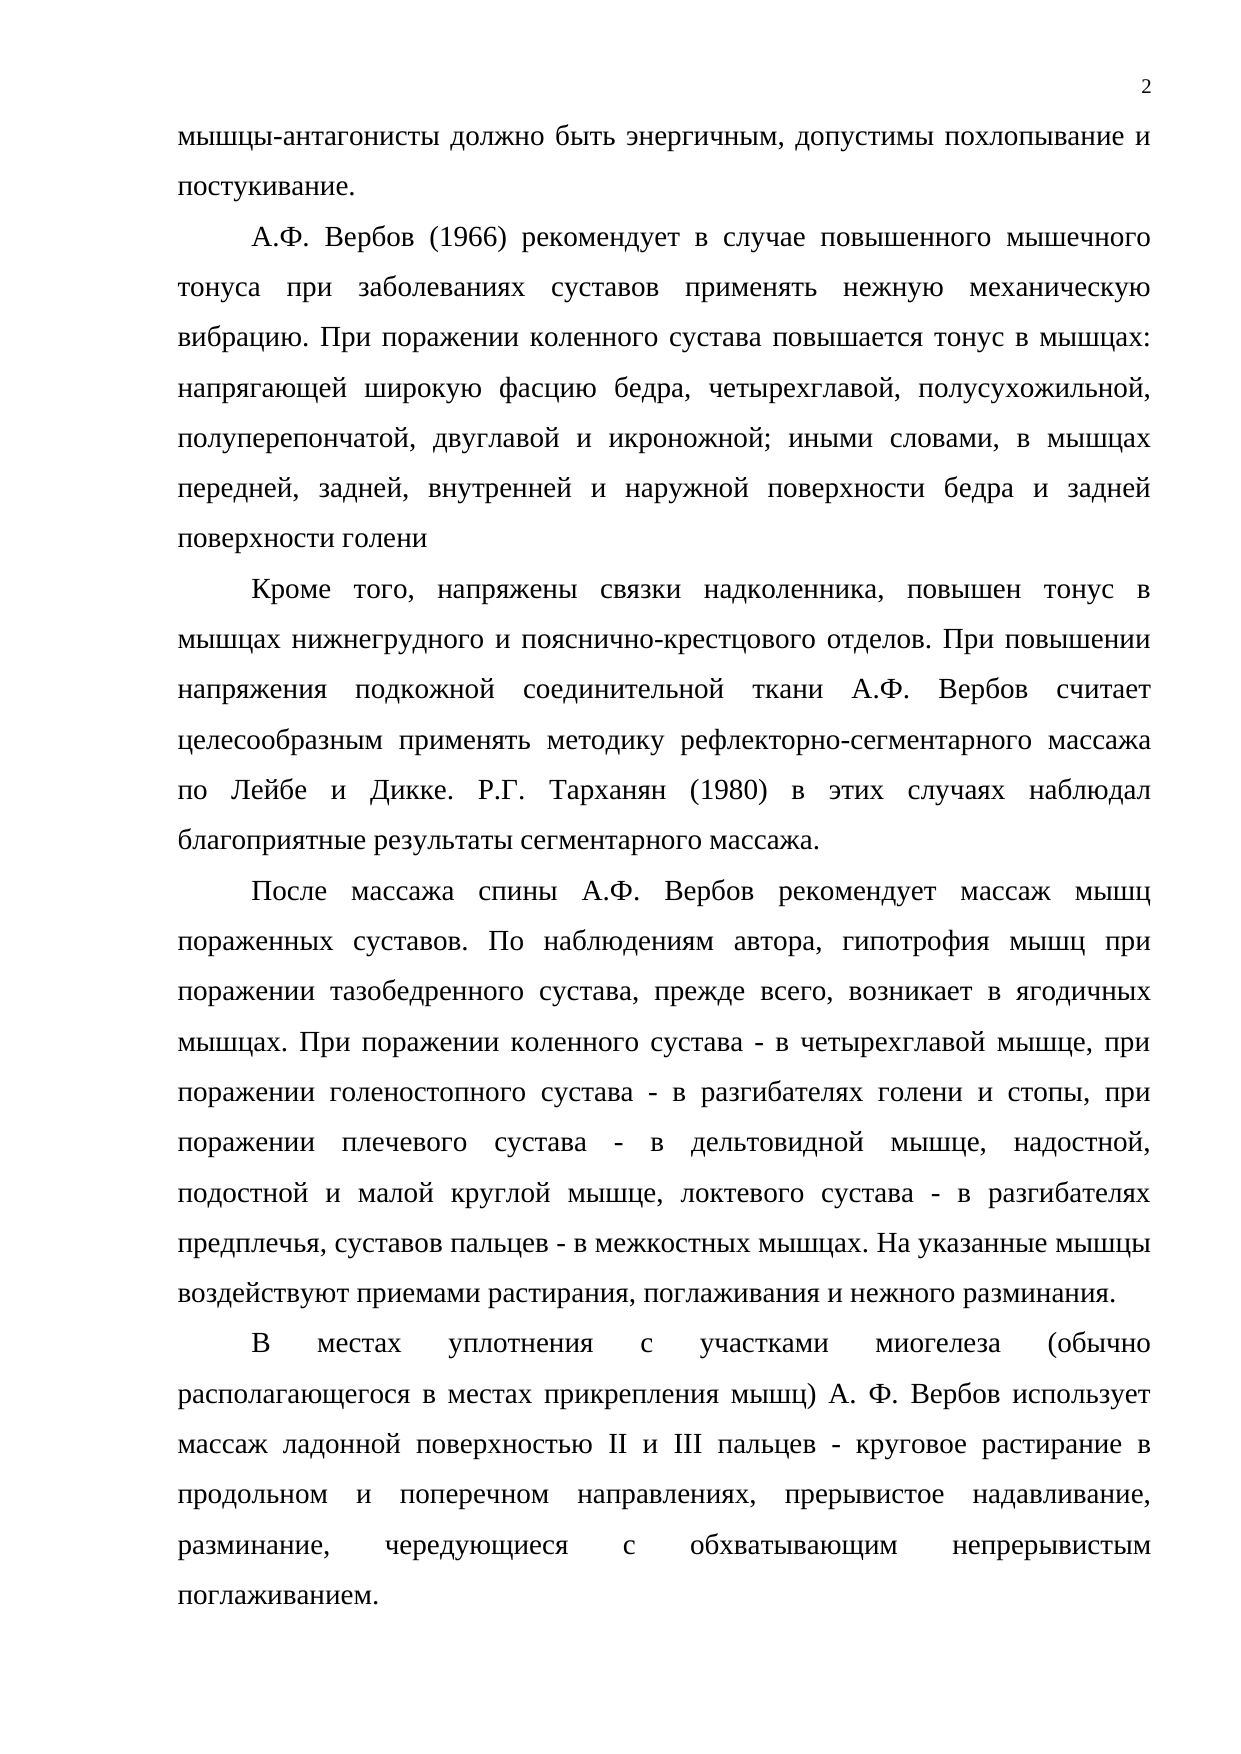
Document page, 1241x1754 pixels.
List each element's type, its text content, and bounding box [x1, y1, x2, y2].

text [177, 118, 1152, 202]
text А.Ф. Вербов (1966) рекомендует в случае повышенного мышечного тонуса при заболеваниях суставов применять нежную механическую вибрацию. При поражении коленного сустава повышается тонус в мышцах: напрягающей широкую фасцию бедра, четырехглавой, полусухожильной, полуперепончатой, двуглавой и икроножной; иными словами, в мышцах передней, задней, внутренней и наружной поверхности бедра и задней поверхности голени [177, 219, 1152, 554]
text Кроме того, напряжены связки надколенника, повышен тонус в мышцах нижнегрудного и пояснично-крестцового отделов. При повышении напряжения подкожной соединительной ткани А.Ф. Вербов считает целесообразным применять методику рефлекторно-сегментарного массажа по Лейбе и Дикке. Р.Г. Тарханян (1980) в этих случаях наблюдал благоприятные результаты сегментарного массажа. [177, 571, 1152, 856]
text В местах уплотнения с участками миогелеза (обычно располагающегося в местах прикрепления мышц) А. Ф. Вербов использует массаж ладонной поверхностью II и III пальцев - круговое растирание в продольном и поперечном направлениях, прерывистое надавливание, разминание, чередующиеся с обхватывающим непрерывистым поглаживанием. [177, 1326, 1152, 1611]
text После массажа спины А.Ф. Вербов рекомендует массаж мышц пораженных суставов. По наблюдениям автора, гипотрофия мышц при поражении тазобедренного сустава, прежде всего, возникает в ягодичных мышцах. При поражении коленного сустава - в четырехглавой мышце, при поражении голеностопного сустава - в разгибателях голени и стопы, при поражении плечевого сустава - в дельтовидной мышце, надостной, подостной и малой круглой мышце, локтевого сустава - в разгибателях предплечья, суставов пальцев - в межкостных мышцах. На указанные мышцы воздействуют приемами растирания, поглаживания и нежного разминания. [177, 873, 1152, 1309]
